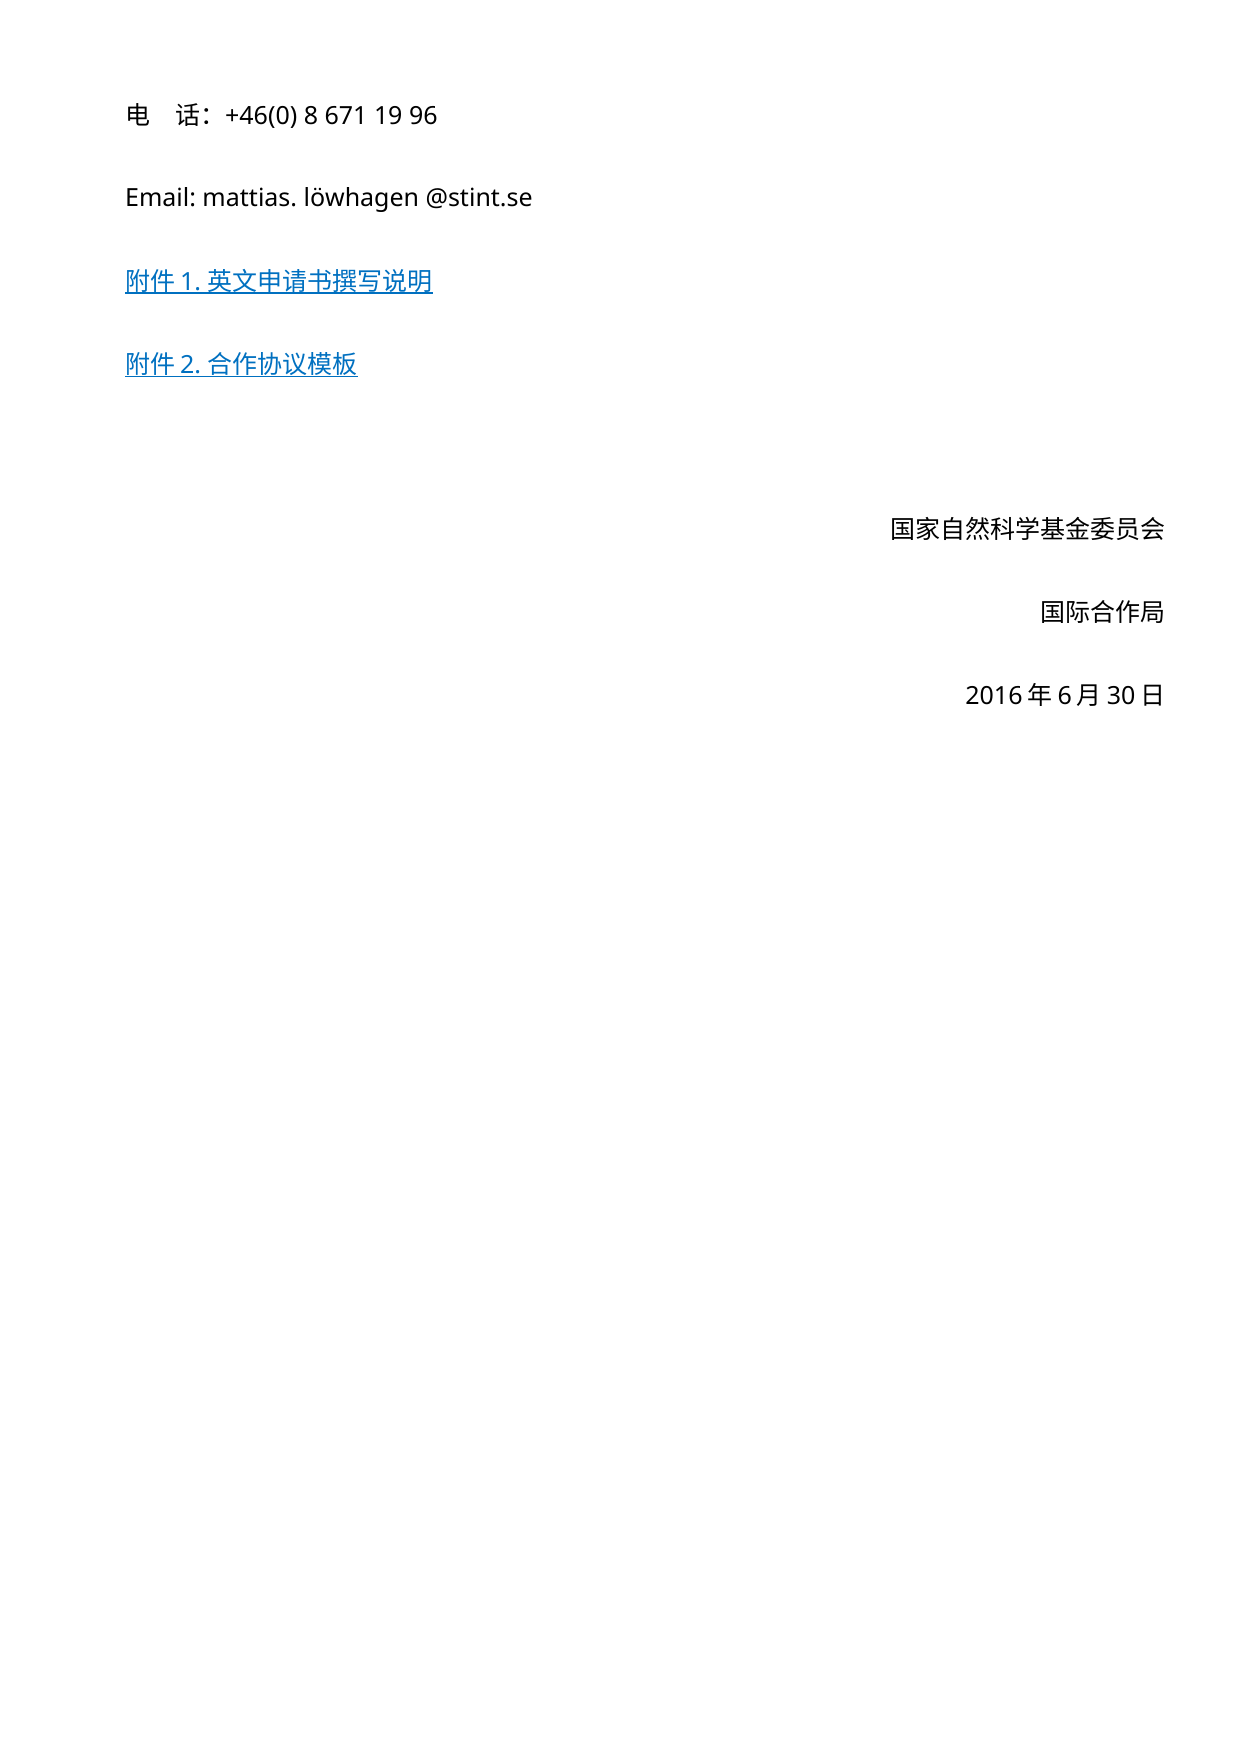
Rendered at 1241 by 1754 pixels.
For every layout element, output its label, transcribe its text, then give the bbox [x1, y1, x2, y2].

text 国家自然科学基金委员会 [75, 495, 1165, 560]
text 附件2. 合作协议模板 [75, 330, 1165, 395]
text 附件1. 英文申请书撰写说明 [75, 247, 1165, 312]
text 国际合作局 [75, 578, 1165, 643]
text Email: mattias. löwhagen @stint.se [75, 164, 1165, 229]
text 2016年6月30日 [75, 661, 1165, 726]
text 电 话：+46(0) 8 671 19 96 [75, 81, 1165, 146]
